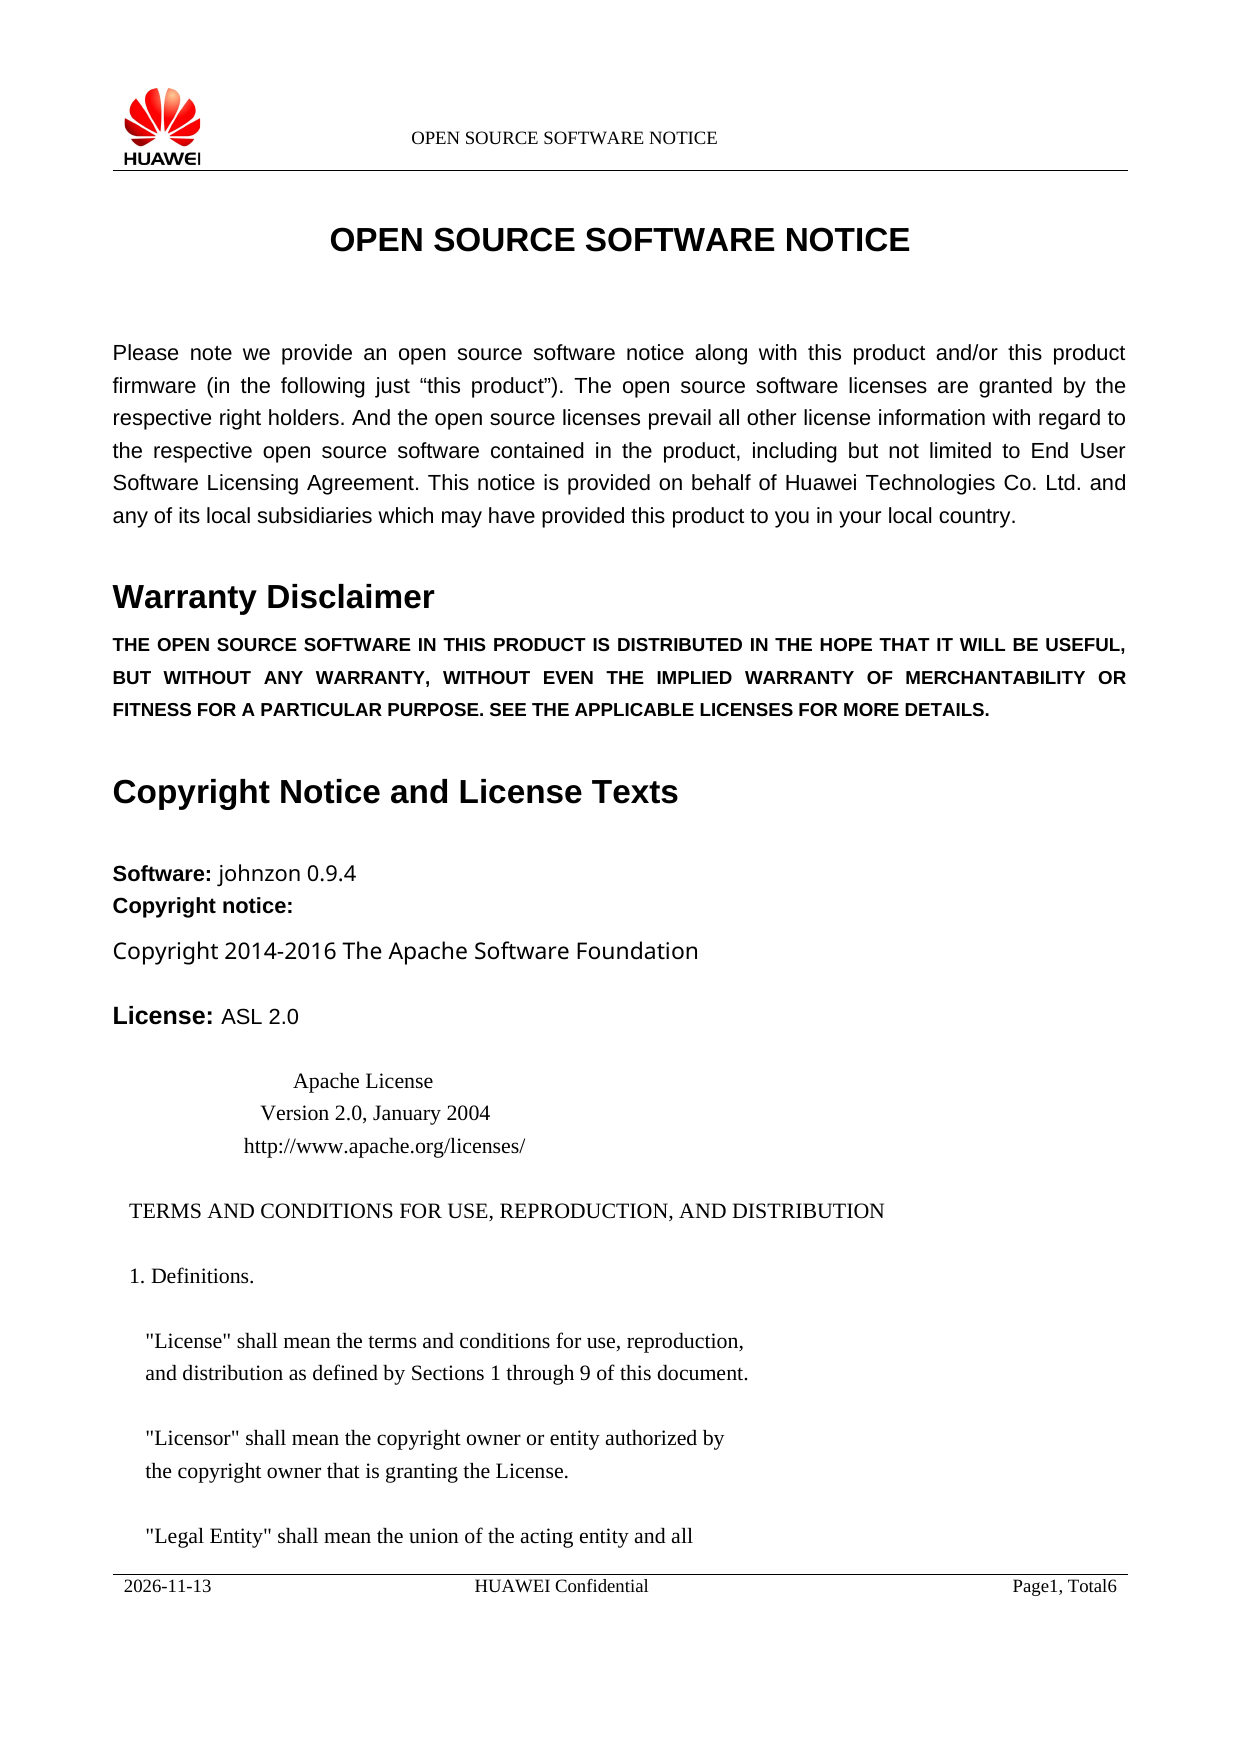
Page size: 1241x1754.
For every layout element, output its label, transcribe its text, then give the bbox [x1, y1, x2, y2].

text License: ASL 2.0 [112, 999, 1128, 1031]
text OPEN SOURCE SOFTWARE NOTICE [112, 206, 1128, 271]
text The open source software in this product is distributed in the hope that it will be useful, but WITHOUT ANY WARRANTY, without even the implied warranty of MERCHANTABILITY or FITNESS FOR A PARTICULAR PURPOSE. See the applicable licenses for more details. [112, 629, 1128, 726]
text Copyright Notice and License Texts [112, 759, 1128, 824]
text Please note we provide an open source software notice along with this product and/or this product firmware (in the following just “this product”). The open source software licenses are granted by the respective right holders. And the open source licenses prevail all other license information with regard to the respective open source software contained in the product, including but not limited to End User Software Licensing Agreement. This notice is provided on behalf of Huawei Technologies Co. Ltd. and any of its local subsidiaries which may have provided this product to you in your local country. [112, 336, 1128, 531]
text Copyright notice: [112, 889, 1128, 921]
text Copyright 2014-2016 The Apache Software Foundation [112, 934, 1128, 999]
picture [124, 88, 201, 165]
title Software: johnzon 0.9.4 [112, 856, 1128, 889]
text Warranty Disclaimer [112, 564, 1128, 629]
